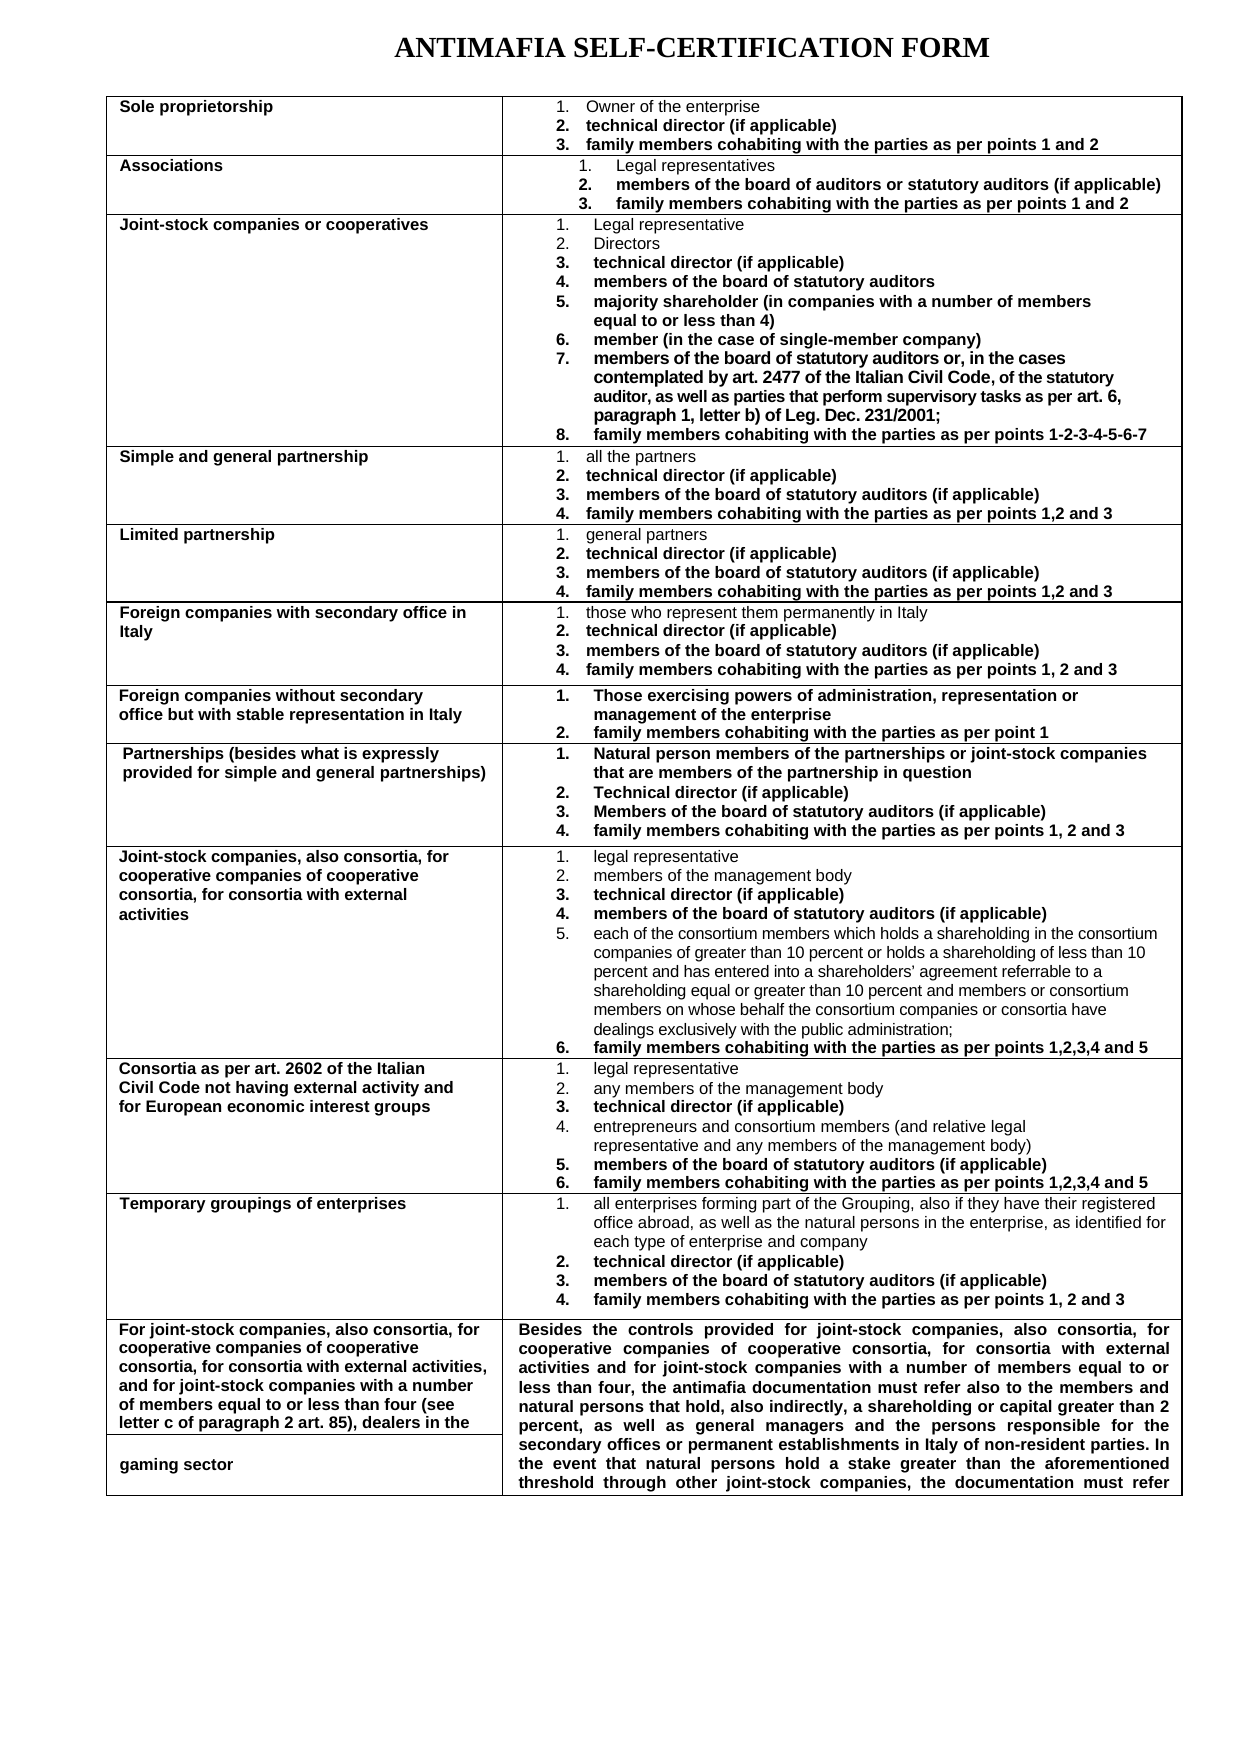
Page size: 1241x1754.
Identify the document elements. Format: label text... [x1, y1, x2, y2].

table_cell Legal representative Directors technical director (if applicable) members of the board of statutory auditors majority shareholder (in companies with a number of members equal to or less than 4) member (in the case of single-member company) members of the board of statutory auditors or, in the cases contemplated by art. 2477 of the Italian Civil Code, of the statutory auditor, as well as parties that perform supervisory tasks as per art. 6, paragraph 1, letter b) of Leg. Dec. 231/2001; family members cohabiting with the parties as per points 1-2-3-4-5-6-7 [503, 215, 1181, 446]
table_cell For joint-stock companies, also consortia, for cooperative companies of cooperative consortia, for consortia with external activities, and for joint-stock companies with a number of members equal to or less than four (see letter c of paragraph 2 art. 85), dealers in the [107, 1320, 502, 1434]
table_cell Temporary groupings of enterprises [107, 1194, 502, 1319]
table_cell those who represent them permanently in Italy technical director (if applicable) members of the board of statutory auditors (if applicable) family members cohabiting with the parties as per points 1, 2 and 3 [503, 603, 1181, 684]
table_header Sole proprietorship [107, 97, 502, 155]
table_cell Foreign companies without secondary office but with stable representation in Italy [107, 686, 502, 743]
table_header Owner of the enterprise technical director (if applicable) family members cohabiting with the parties as per points 1 and 2 [503, 97, 1181, 155]
table_cell Simple and general partnership [107, 447, 502, 524]
table_cell general partners technical director (if applicable) members of the board of statutory auditors (if applicable) family members cohabiting with the parties as per points 1,2 and 3 [503, 525, 1181, 601]
table_cell legal representative members of the management body technical director (if applicable) members of the board of statutory auditors (if applicable) each of the consortium members which holds a shareholding in the consortium companies of greater than 10 percent or holds a shareholding of less than 10 percent and has entered into a shareholders’ agreement referrable to a shareholding equal or greater than 10 percent and members or consortium members on whose behalf the consortium companies or consortia have dealings exclusively with the public administration; family members cohabiting with the parties as per points 1,2,3,4 and 5 [503, 847, 1181, 1058]
text ANTIMAFIA SELF-CERTIFICATION FORM [202, 31, 1183, 64]
table_cell Limited partnership [107, 525, 502, 601]
table_cell Natural person members of the partnerships or joint-stock companies that are members of the partnership in question Technical director (if applicable) Members of the board of statutory auditors (if applicable) family members cohabiting with the parties as per points 1, 2 and 3 [503, 744, 1181, 846]
table_cell all the partners technical director (if applicable) members of the board of statutory auditors (if applicable) family members cohabiting with the parties as per points 1,2 and 3 [503, 447, 1181, 524]
table_cell Joint-stock companies or cooperatives [107, 215, 502, 446]
table_cell Besides the controls provided for joint-stock companies, also consortia, for cooperative companies of cooperative consortia, for consortia with external activities and for joint-stock companies with a number of members equal to or less than four, the antimafia documentation must refer also to the members and natural persons that hold, also indirectly, a shareholding or capital greater than 2 percent, as well as general managers and the persons responsible for the secondary offices or permanent establishments in Italy of non-resident parties. In the event that natural persons hold a stake greater than the aforementioned threshold through other joint-stock companies, the documentation must refer also to the legal representative and any members of the management body of the company, to the natural persons that, directly or indirectly, control said company, as well as to the general managers and persons responsible for secondary offices or for the permanent establishments in Italy of non-resident parties. The documentation as per the previous sentence must refer also to the non-separated spouse. [503, 1320, 1181, 1494]
table_cell gaming sector [107, 1435, 502, 1494]
table_cell Joint-stock companies, also consortia, for cooperative companies of cooperative consortia, for consortia with external activities [107, 847, 502, 1058]
table_cell all enterprises forming part of the Grouping, also if they have their registered office abroad, as well as the natural persons in the enterprise, as identified for each type of enterprise and company technical director (if applicable) members of the board of statutory auditors (if applicable) family members cohabiting with the parties as per points 1, 2 and 3 [503, 1194, 1181, 1319]
table_cell Consortia as per art. 2602 of the Italian Civil Code not having external activity and for European economic interest groups [107, 1059, 502, 1193]
table_cell Associations [107, 156, 502, 214]
table_cell Foreign companies with secondary office in Italy [107, 603, 502, 684]
table_cell Those exercising powers of administration, representation or management of the enterprise family members cohabiting with the parties as per point 1 [503, 686, 1181, 743]
table_cell legal representative any members of the management body technical director (if applicable) entrepreneurs and consortium members (and relative legal representative and any members of the management body) members of the board of statutory auditors (if applicable) family members cohabiting with the parties as per points 1,2,3,4 and 5 [503, 1059, 1181, 1193]
table_cell Partnerships (besides what is expressly provided for simple and general partnerships) [107, 744, 502, 846]
table_cell Legal representatives members of the board of auditors or statutory auditors (if applicable) family members cohabiting with the parties as per points 1 and 2 [503, 156, 1181, 214]
